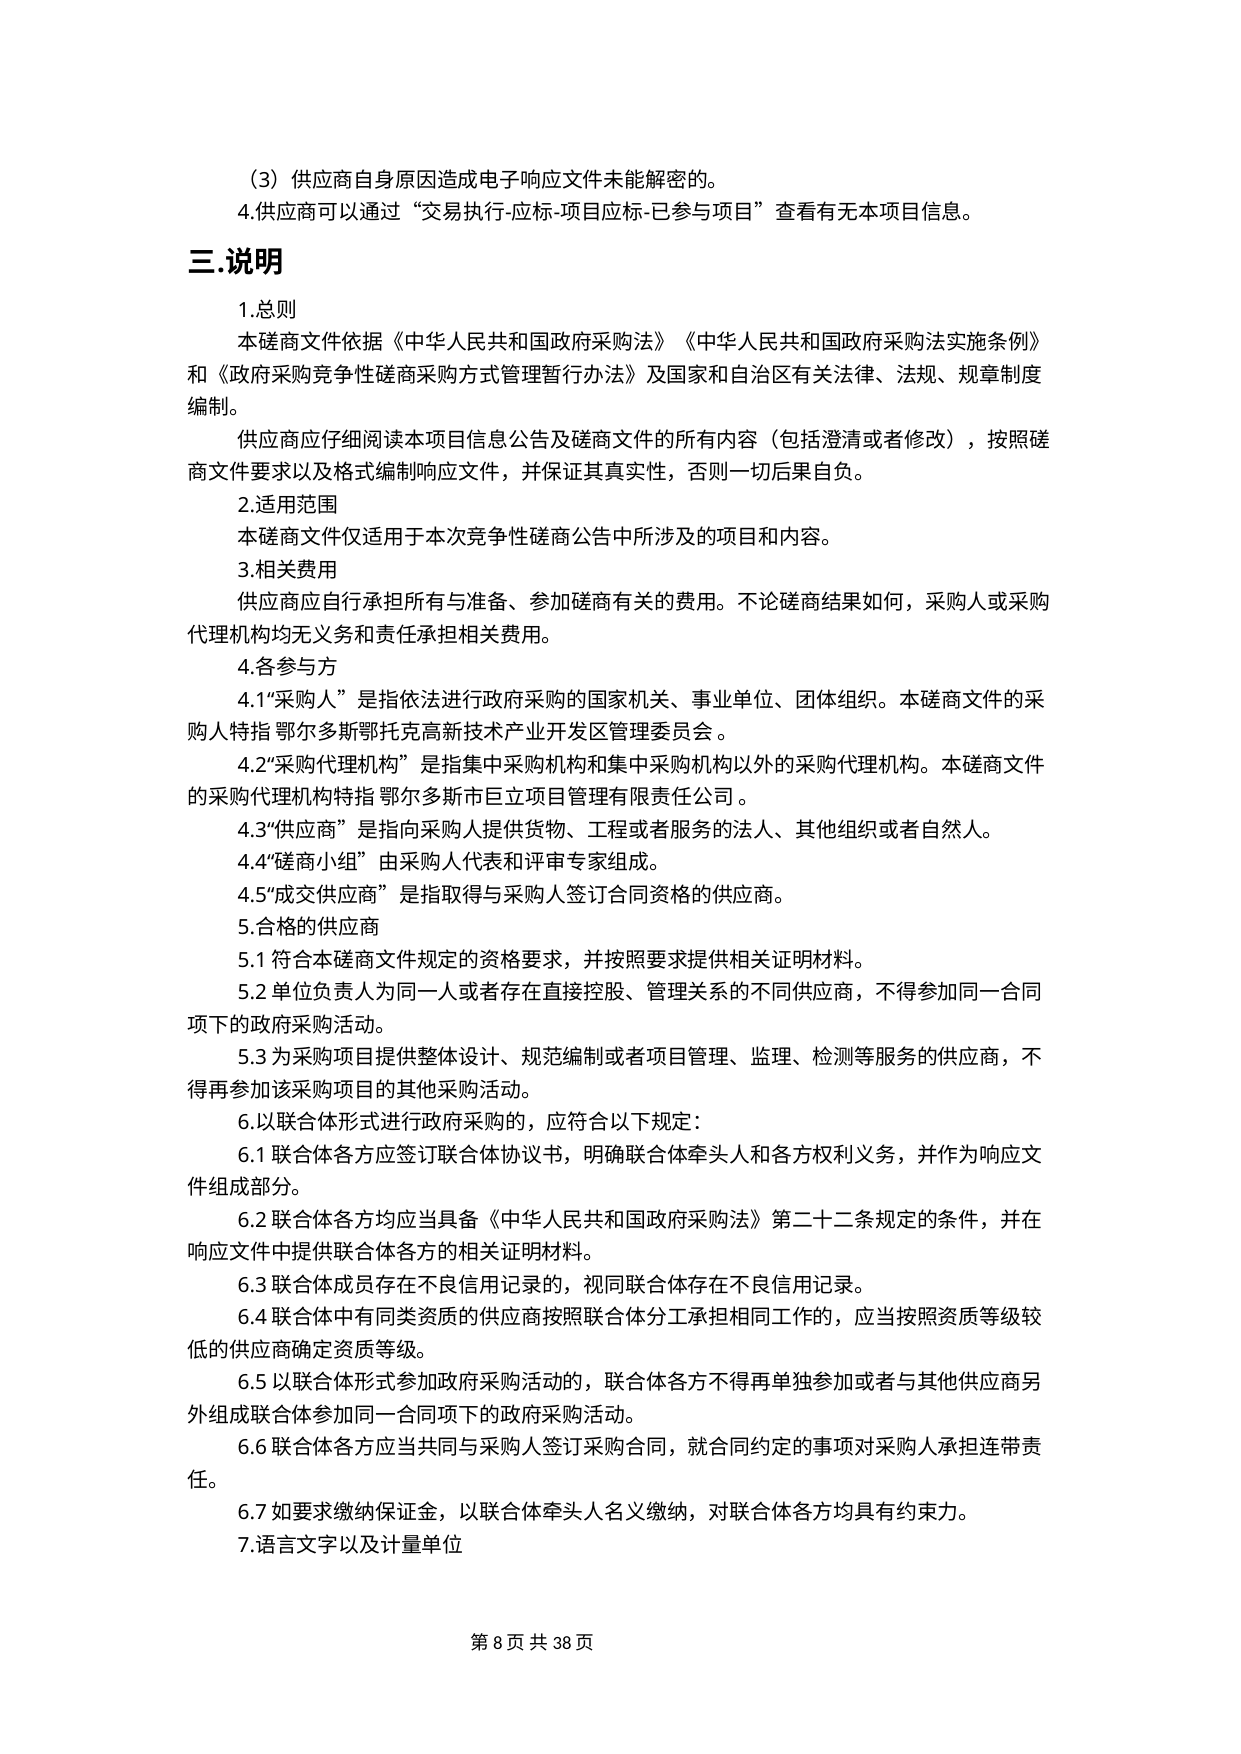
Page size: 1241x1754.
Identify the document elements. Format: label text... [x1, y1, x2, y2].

text 4.5“成交供应商”是指取得与采购人签订合同资格的供应商。 [187, 877, 1053, 909]
text 4.2“采购代理机构”是指集中采购机构和集中采购机构以外的采购代理机构。本磋商文件的采购代理机构特指 鄂尔多斯市巨立项目管理有限责任公司 。 [187, 747, 1053, 812]
text 6.3联合体成员存在不良信用记录的，视同联合体存在不良信用记录。 [187, 1267, 1053, 1299]
text 三.说明 [187, 227, 1053, 292]
text 6.6联合体各方应当共同与采购人签订采购合同，就合同约定的事项对采购人承担连带责任。 [187, 1429, 1053, 1494]
text 本磋商文件依据《中华人民共和国政府采购法》《中华人民共和国政府采购法实施条例》和《政府采购竞争性磋商采购方式管理暂行办法》及国家和自治区有关法律、法规、规章制度编制。 [187, 324, 1053, 422]
text 6.4联合体中有同类资质的供应商按照联合体分工承担相同工作的，应当按照资质等级较低的供应商确定资质等级。 [187, 1299, 1053, 1364]
text 4.4“磋商小组”由采购人代表和评审专家组成。 [187, 844, 1053, 877]
text 6.2联合体各方均应当具备《中华人民共和国政府采购法》第二十二条规定的条件，并在响应文件中提供联合体各方的相关证明材料。 [187, 1202, 1053, 1267]
text 4.各参与方 [187, 649, 1053, 682]
text 6.以联合体形式进行政府采购的，应符合以下规定： [187, 1104, 1053, 1137]
text 5.3为采购项目提供整体设计、规范编制或者项目管理、监理、检测等服务的供应商，不得再参加该采购项目的其他采购活动。 [187, 1039, 1053, 1104]
text 2.适用范围 [187, 487, 1053, 519]
text 1.总则 [187, 292, 1053, 324]
text 5.1符合本磋商文件规定的资格要求，并按照要求提供相关证明材料。 [187, 942, 1053, 974]
text 7.语言文字以及计量单位 [187, 1527, 1053, 1559]
text 3.相关费用 [187, 552, 1053, 584]
text 5.合格的供应商 [187, 909, 1053, 942]
text 4.3“供应商”是指向采购人提供货物、工程或者服务的法人、其他组织或者自然人。 [187, 812, 1053, 844]
text 本磋商文件仅适用于本次竞争性磋商公告中所涉及的项目和内容。 [187, 519, 1053, 552]
text 6.7如要求缴纳保证金，以联合体牵头人名义缴纳，对联合体各方均具有约束力。 [187, 1494, 1053, 1527]
text （3）供应商自身原因造成电子响应文件未能解密的。 [187, 162, 1053, 194]
text 6.1联合体各方应签订联合体协议书，明确联合体牵头人和各方权利义务，并作为响应文件组成部分。 [187, 1137, 1053, 1202]
text 供应商应仔细阅读本项目信息公告及磋商文件的所有内容（包括澄清或者修改），按照磋商文件要求以及格式编制响应文件，并保证其真实性，否则一切后果自负。 [187, 422, 1053, 487]
text 供应商应自行承担所有与准备、参加磋商有关的费用。不论磋商结果如何，采购人或采购代理机构均无义务和责任承担相关费用。 [187, 584, 1053, 649]
text 6.5以联合体形式参加政府采购活动的，联合体各方不得再单独参加或者与其他供应商另外组成联合体参加同一合同项下的政府采购活动。 [187, 1364, 1053, 1429]
text 4.1“采购人”是指依法进行政府采购的国家机关、事业单位、团体组织。本磋商文件的采购人特指 鄂尔多斯鄂托克高新技术产业开发区管理委员会 。 [187, 682, 1053, 747]
text 4.供应商可以通过“交易执行-应标-项目应标-已参与项目”查看有无本项目信息。 [187, 194, 1053, 227]
text 5.2单位负责人为同一人或者存在直接控股、管理关系的不同供应商，不得参加同一合同项下的政府采购活动。 [187, 974, 1053, 1039]
